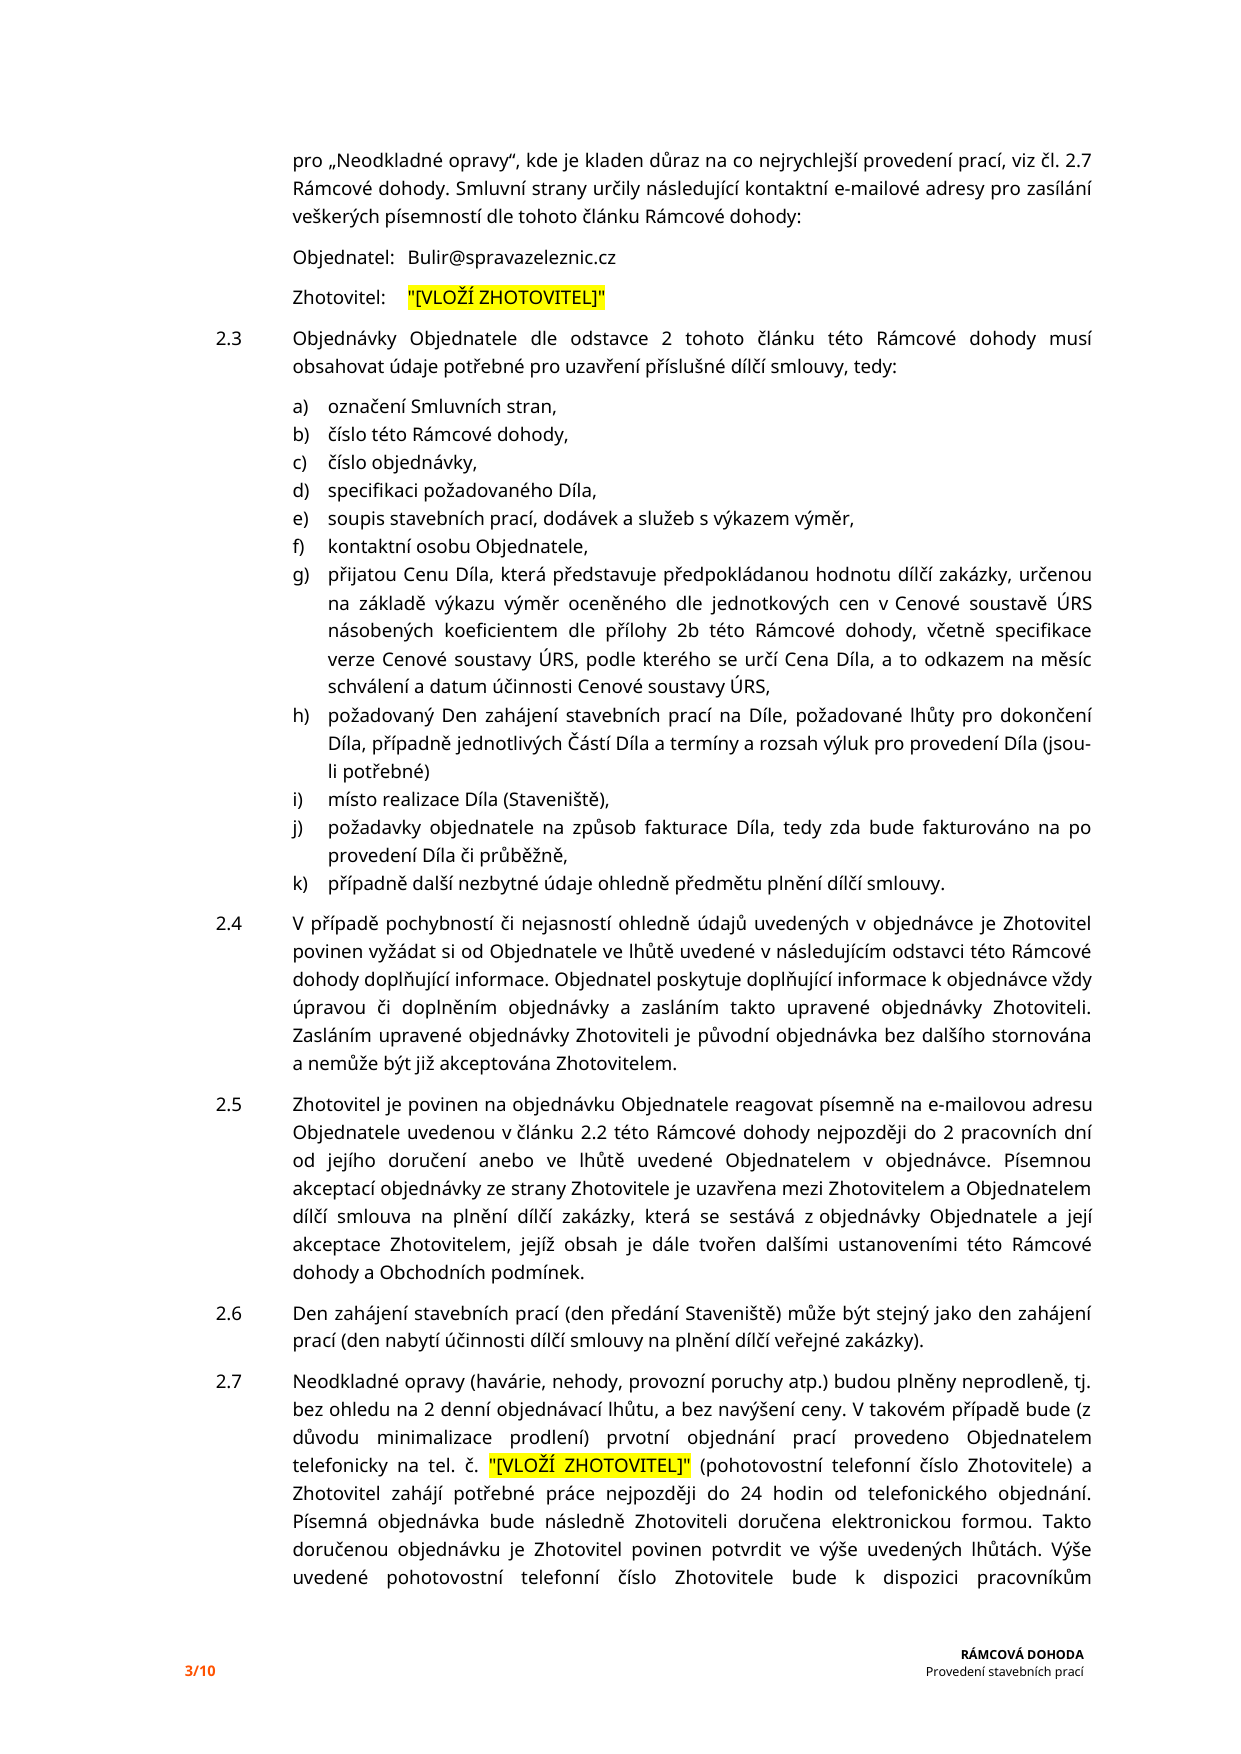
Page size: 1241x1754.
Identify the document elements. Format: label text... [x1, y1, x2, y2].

text přijatou Cenu Díla, která představuje předpokládanou hodnotu dílčí zakázky, určenou na základě výkazu výměr oceněného dle jednotkových cen v Cenové soustavě ÚRS násobených koeficientem dle přílohy 2b této Rámcové dohody, včetně specifikace verze Cenové soustavy ÚRS, podle kterého se určí Cena Díla, a to odkazem na měsíc schválení a datum účinnosti Cenové soustavy ÚRS, [292, 562, 1093, 699]
text požadavky objednatele na způsob fakturace Díla, tedy zda bude fakturováno na po provedení Díla či průběžně, [292, 814, 1093, 867]
text číslo této Rámcové dohody, [292, 422, 1093, 447]
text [216, 1368, 1093, 1590]
text soupis stavebních prací, dodávek a služeb s výkazem výměr, [292, 506, 1093, 531]
text místo realizace Díla (Staveniště), [292, 786, 1093, 811]
text specifikaci požadovaného Díla, [292, 478, 1093, 503]
text požadovaný Den zahájení stavebních prací na Díle, požadované lhůty pro dokončení Díla, případně jednotlivých Částí Díla a termíny a rozsah výluk pro provedení Díla (jsou-li potřebné) [292, 702, 1093, 783]
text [216, 147, 1093, 229]
text označení Smluvních stran, [292, 394, 1093, 419]
text případně další nezbytné údaje ohledně předmětu plnění dílčí smlouvy. [292, 870, 1093, 896]
text kontaktní osobu Objednatele, [292, 534, 1093, 559]
text číslo objednávky, [292, 450, 1093, 475]
text Objednatel: Bulir@spravazeleznic.cz [292, 244, 1093, 269]
text V případě pochybností či nejasností ohledně údajů uvedených v objednávce je Zhotovitel povinen vyžádat si od Objednatele ve lhůtě uvedené v následujícím odstavci této Rámcové dohody doplňující informace. Objednatel poskytuje doplňující informace k objednávce vždy úpravou či doplněním objednávky a zasláním takto upravené objednávky Zhotoviteli. Zasláním upravené objednávky Zhotoviteli je původní objednávka bez dalšího stornována a nemůže být již akceptována Zhotovitelem. [216, 911, 1093, 1076]
text Objednávky Objednatele dle odstavce 2 tohoto článku této Rámcové dohody musí obsahovat údaje potřebné pro uzavření příslušné dílčí smlouvy, tedy: [216, 325, 1093, 379]
text Zhotovitel je povinen na objednávku Objednatele reagovat písemně na e-mailovou adresu Objednatele uvedenou v článku 2.2 této Rámcové dohody nejpozději do 2 pracovních dní od jejího doručení anebo ve lhůtě uvedené Objednatelem v objednávce. Písemnou akceptací objednávky ze strany Zhotovitele je uzavřena mezi Zhotovitelem a Objednatelem dílčí smlouva na plnění dílčí zakázky, která se sestává z objednávky Objednatele a její akceptace Zhotovitelem, jejíž obsah je dále tvořen dalšími ustanoveními této Rámcové dohody a Obchodních podmínek. [216, 1091, 1093, 1285]
text Zhotovitel: "[VLOŽÍ ZHOTOVITEL]" [292, 284, 1093, 310]
text Den zahájení stavebních prací (den předání Staveniště) může být stejný jako den zahájení prací (den nabytí účinnosti dílčí smlouvy na plnění dílčí veřejné zakázky). [216, 1300, 1093, 1353]
